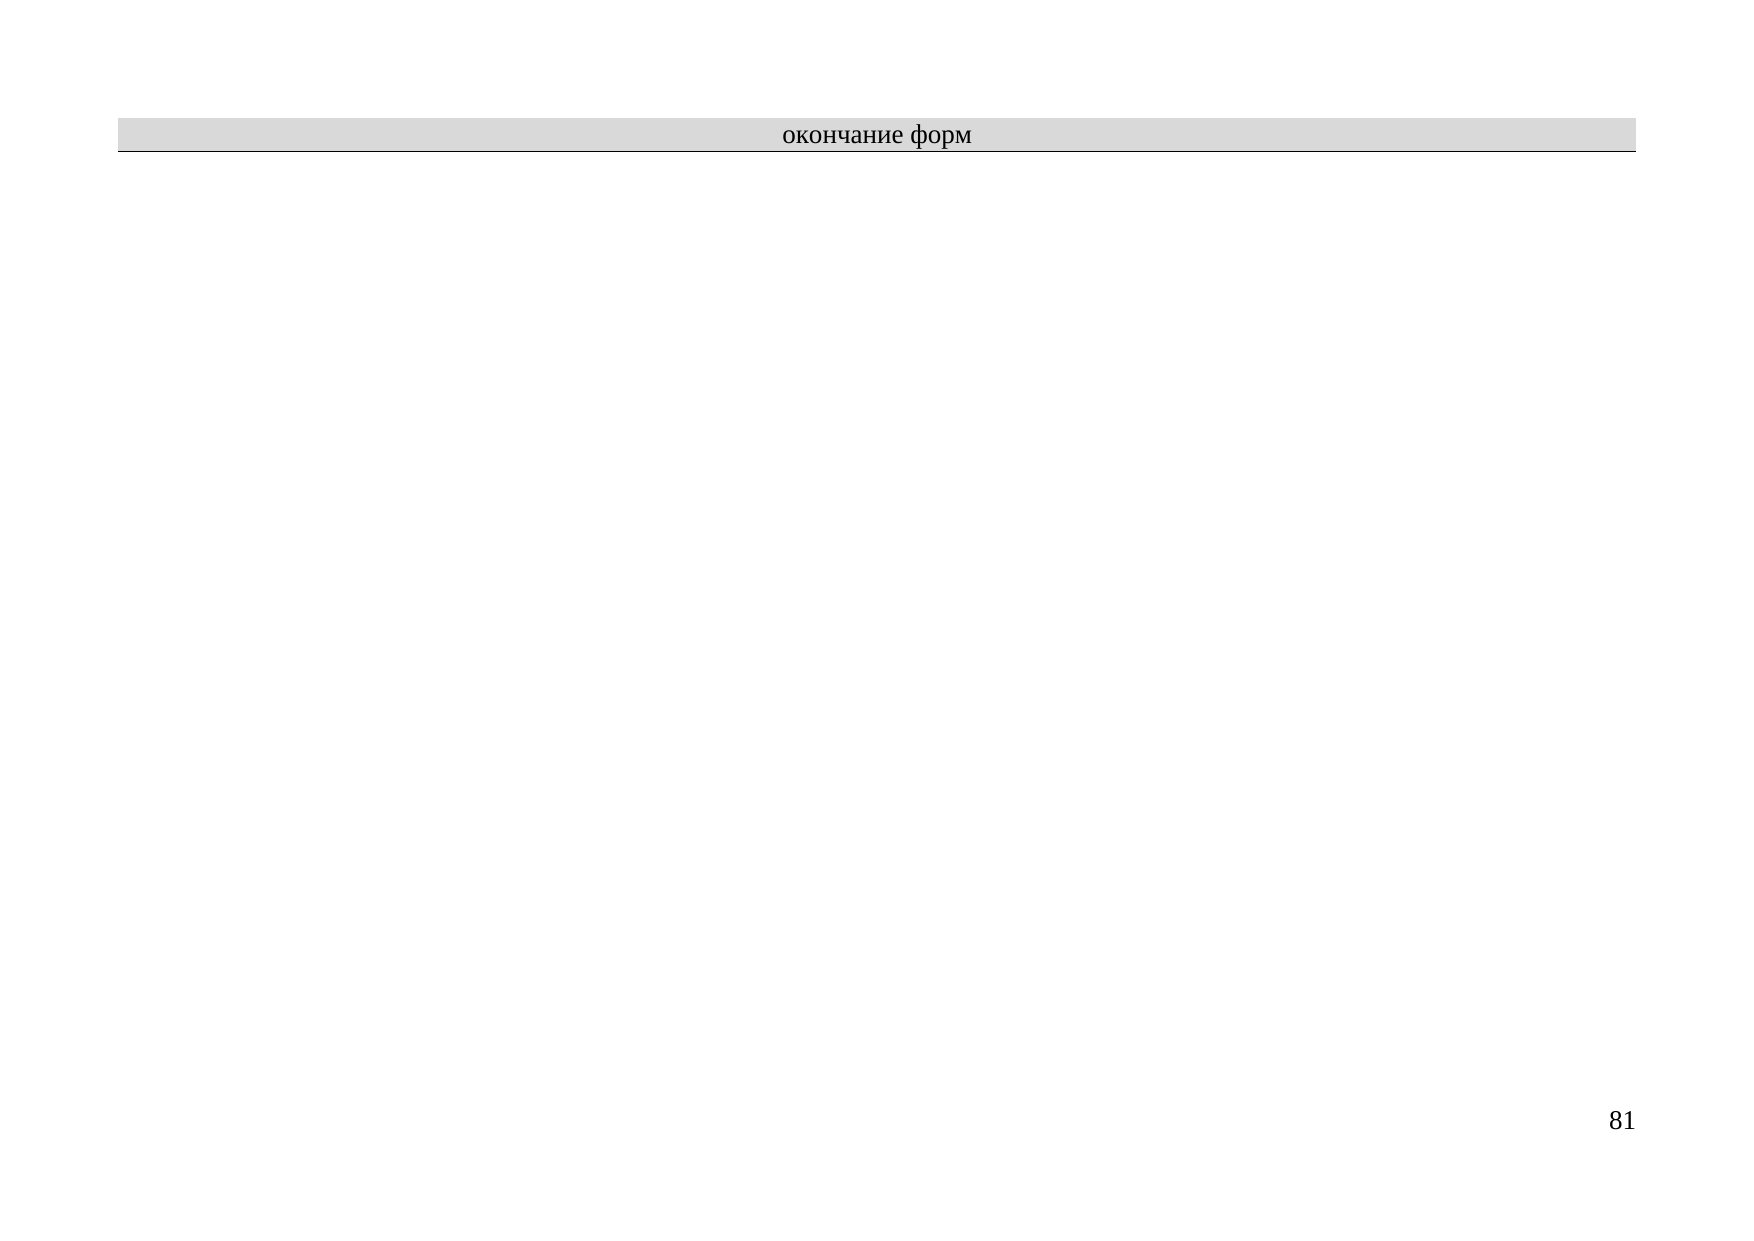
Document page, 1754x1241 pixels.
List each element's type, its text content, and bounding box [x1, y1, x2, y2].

text окончание форм [118, 118, 1636, 151]
